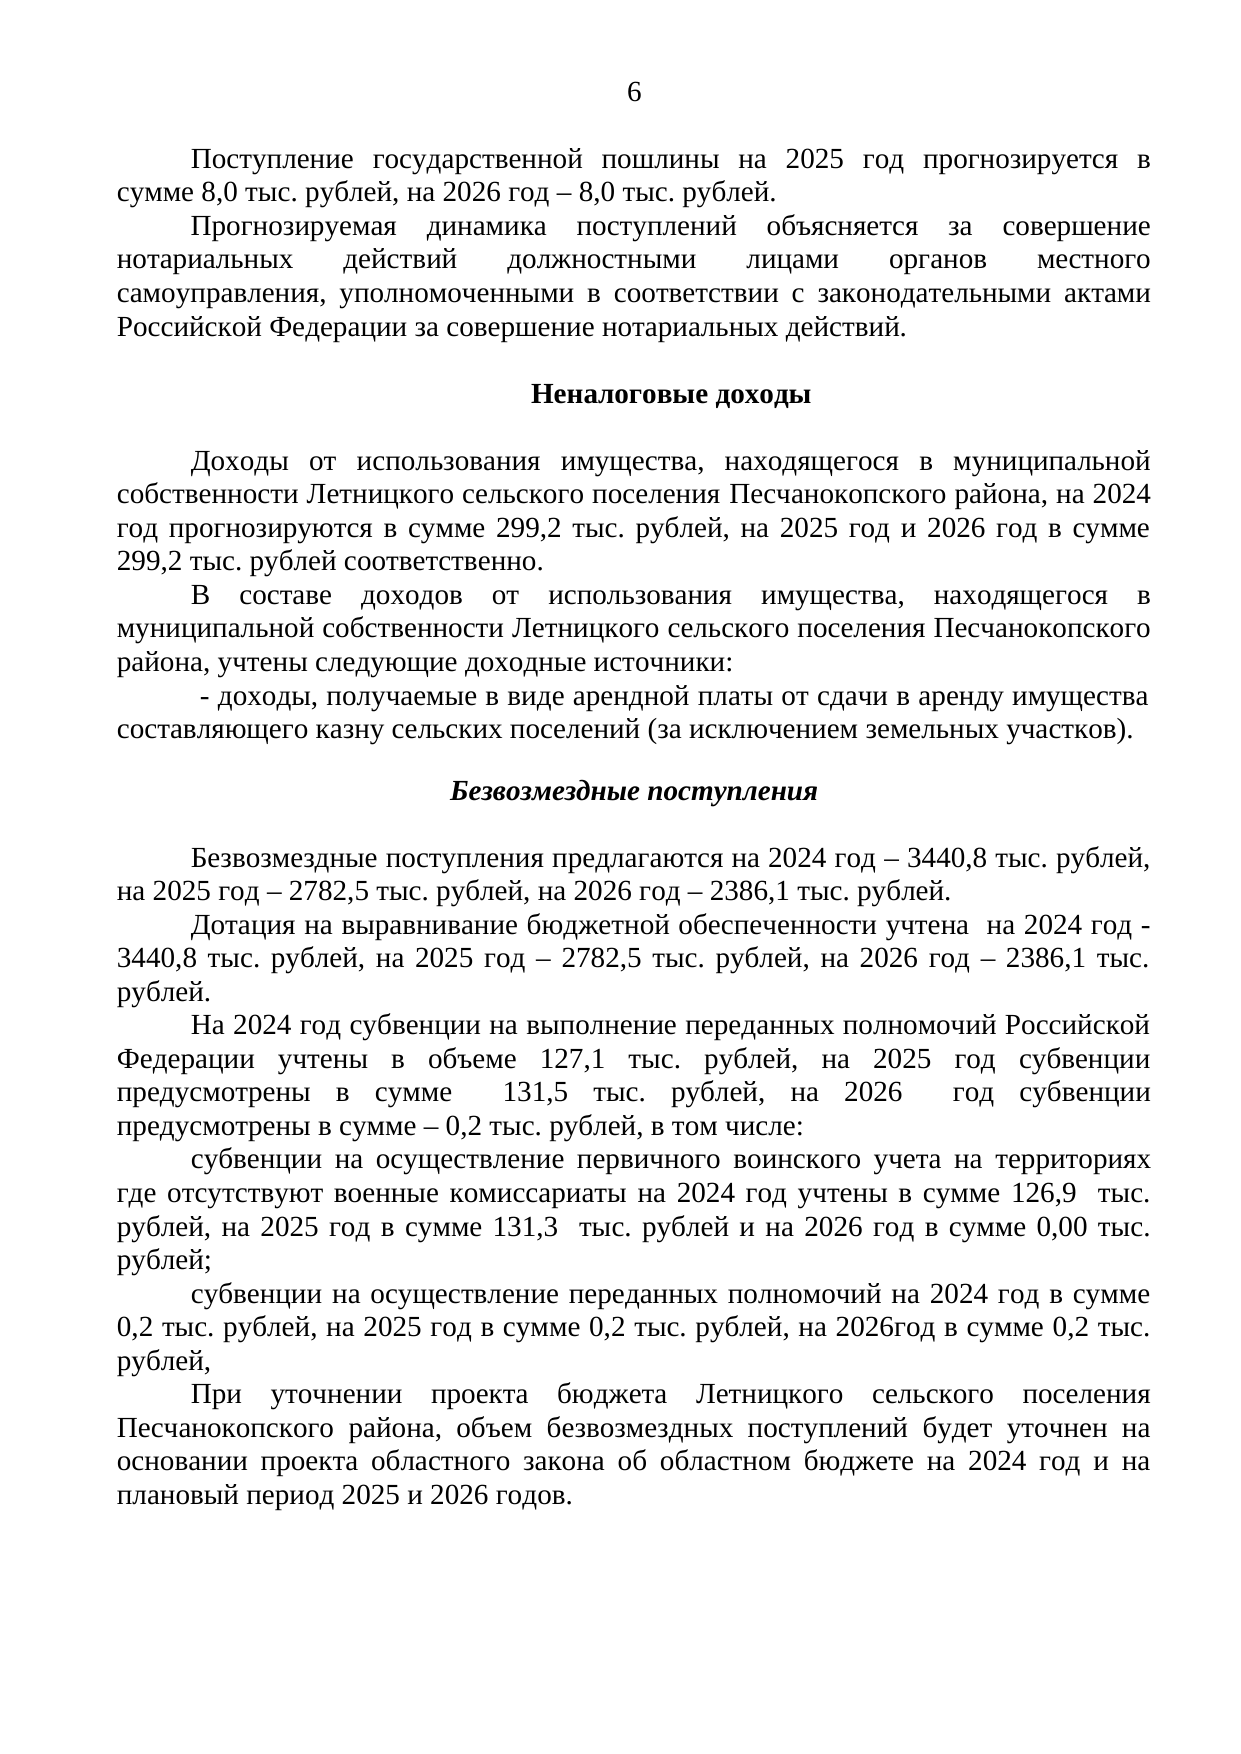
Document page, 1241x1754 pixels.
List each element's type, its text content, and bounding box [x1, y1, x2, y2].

text субвенции на осуществление первичного воинского учета на территориях где отсутствуют военные комиссариаты на 2024 год учтены в сумме 126,9 тыс. рублей, на 2025 год в сумме 131,3 тыс. рублей и на 2026 год в сумме 0,00 тыс. рублей; [117, 1142, 1152, 1276]
list Доходы от использования имущества, находящегося в муниципальной собственности Летницкого сельского поселения Песчанокопского района, на 2024 год прогнозируются в сумме 299,2 тыс. рублей, на 2025 год и 2026 год в сумме 299,2 тыс. рублей соответственно. [117, 443, 1152, 577]
list Неналоговые доходы [117, 376, 1152, 409]
text Поступление государственной пошлины на 2025 год прогнозируется в сумме 8,0 тыс. рублей, на 2026 год – 8,0 тыс. рублей. [117, 141, 1152, 208]
text Безвозмездные поступления [117, 773, 1152, 806]
list В составе доходов от использования имущества, находящегося в муниципальной собственности Летницкого сельского поселения Песчанокопского района, учтены следующие доходные источники: [117, 577, 1152, 678]
list - доходы, получаемые в виде арендной платы от сдачи в аренду имущества составляющего казну сельских поселений (за исключением земельных участков). [117, 678, 1152, 745]
text Дотация на выравнивание бюджетной обеспеченности учтена на 2024 год - 3440,8 тыс. рублей, на 2025 год – 2782,5 тыс. рублей, на 2026 год – 2386,1 тыс. рублей. [117, 907, 1152, 1007]
text Безвозмездные поступления предлагаются на 2024 год – 3440,8 тыс. рублей, на 2025 год – 2782,5 тыс. рублей, на 2026 год – 2386,1 тыс. рублей. [117, 840, 1152, 907]
text При уточнении проекта бюджета Летницкого сельского поселения Песчанокопского района, объем безвозмездных поступлений будет уточнен на основании проекта областного закона об областном бюджете на 2024 год и на плановый период 2025 и 2026 годов. [117, 1376, 1152, 1511]
text субвенции на осуществление переданных полномочий на 2024 год в сумме 0,2 тыс. рублей, на 2025 год в сумме 0,2 тыс. рублей, на 2026год в сумме 0,2 тыс. рублей, [117, 1276, 1152, 1376]
text На 2024 год субвенции на выполнение переданных полномочий Российской Федерации учтены в объеме 127,1 тыс. рублей, на 2025 год субвенции предусмотрены в сумме 131,5 тыс. рублей, на 2026 год субвенции предусмотрены в сумме – 0,2 тыс. рублей, в том числе: [117, 1007, 1152, 1142]
text Прогнозируемая динамика поступлений объясняется за совершение нотариальных действий должностными лицами органов местного самоуправления, уполномоченными в соответствии с законодательными актами Российской Федерации за совершение нотариальных действий. [117, 208, 1152, 342]
